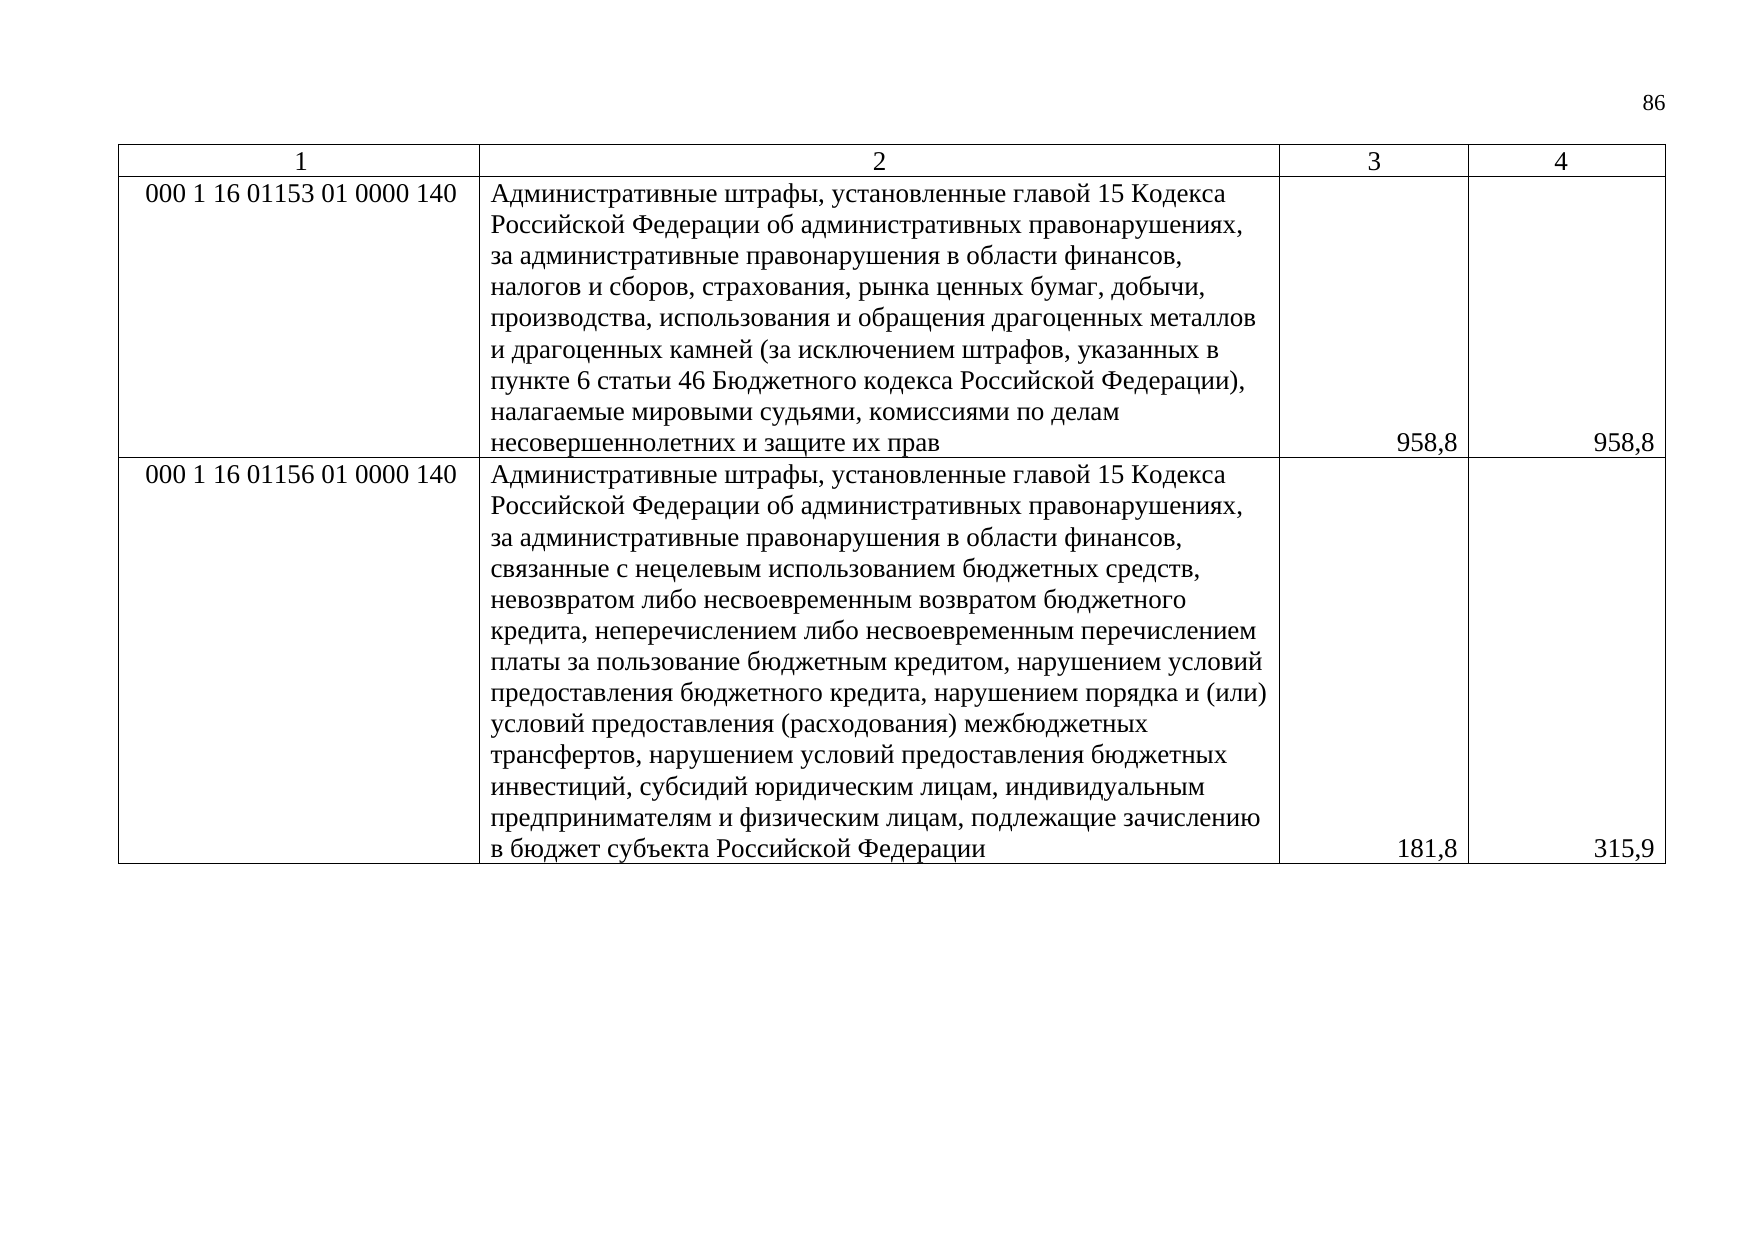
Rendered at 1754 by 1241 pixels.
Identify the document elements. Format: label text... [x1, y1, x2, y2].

table_cell 958,8 [1280, 177, 1468, 457]
table_header 1 [119, 145, 479, 176]
table_cell 000 1 16 01156 01 0000 140 [119, 458, 479, 863]
table_header 2 [480, 145, 1279, 176]
table_cell Административные штрафы, установленные главой 15 Кодекса Российской Федерации об административных правонарушениях, за административные правонарушения в области финансов, налогов и сборов, страхования, рынка ценных бумаг, добычи, производства, использования и обращения драгоценных металлов и драгоценных камней (за исключением штрафов, указанных в пункте 6 статьи 46 Бюджетного кодекса Российской Федерации), налагаемые мировыми судьями, комиссиями по делам несовершеннолетних и защите их прав [480, 177, 1279, 457]
table_cell 181,8 [1280, 458, 1468, 863]
table_cell 315,9 [1469, 458, 1665, 863]
table_cell 958,8 [1469, 177, 1665, 457]
table_header 3 [1280, 145, 1468, 176]
table_cell 000 1 16 01153 01 0000 140 [119, 177, 479, 457]
table_cell Административные штрафы, установленные главой 15 Кодекса Российской Федерации об административных правонарушениях, за административные правонарушения в области финансов, связанные с нецелевым использованием бюджетных средств, невозвратом либо несвоевременным возвратом бюджетного кредита, неперечислением либо несвоевременным перечислением платы за пользование бюджетным кредитом, нарушением условий предоставления бюджетного кредита, нарушением порядка и (или) условий предоставления (расходования) межбюджетных трансфертов, нарушением условий предоставления бюджетных инвестиций, субсидий юридическим лицам, индивидуальным предпринимателям и физическим лицам, подлежащие зачислению в бюджет субъекта Российской Федерации [480, 458, 1279, 863]
table_header 4 [1469, 145, 1665, 176]
